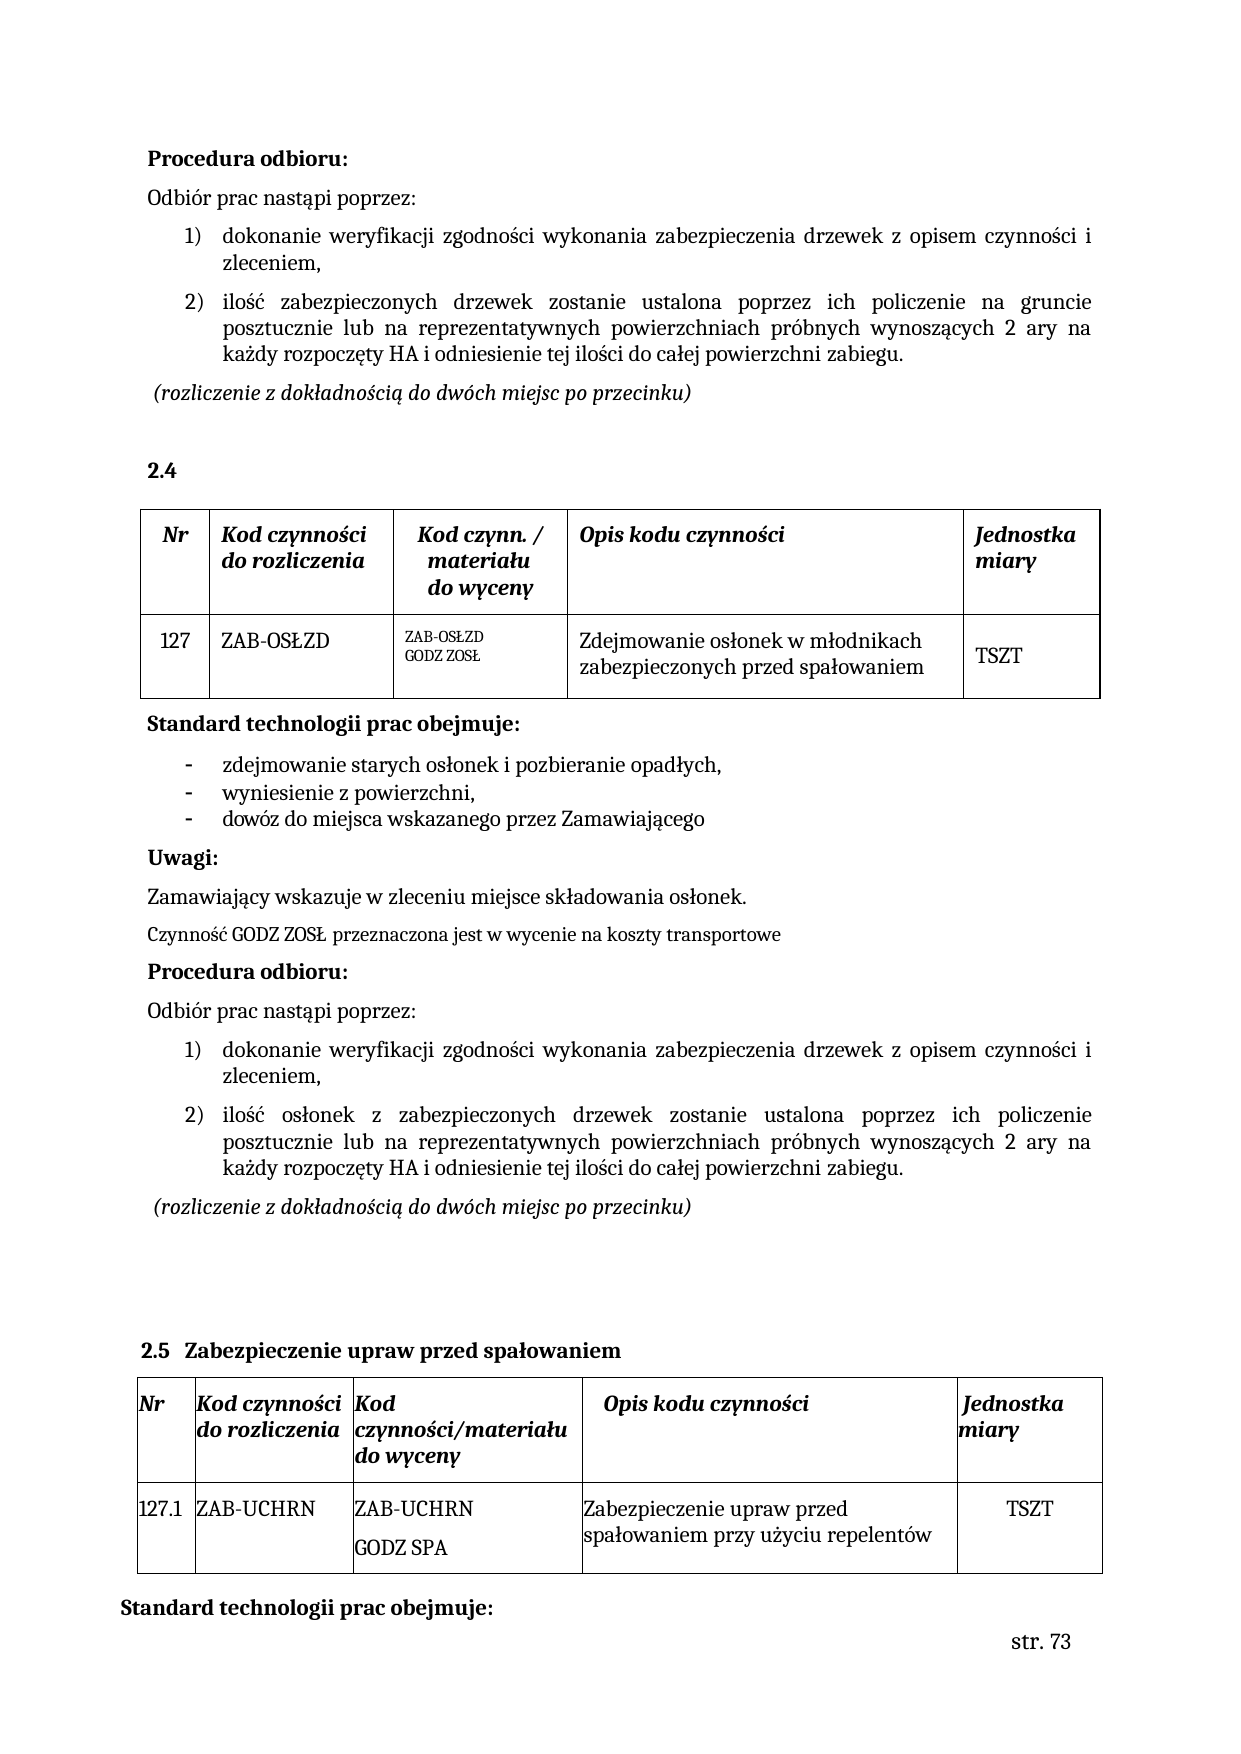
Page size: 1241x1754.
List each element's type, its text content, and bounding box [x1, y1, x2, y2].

text (rozliczenie z dokładnością do dwóch miejsc po przecinku) [152, 380, 1119, 407]
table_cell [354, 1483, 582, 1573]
text Odbiór prac nastąpi poprzez: [147, 998, 1119, 1024]
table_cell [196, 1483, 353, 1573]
list ilość zabezpieczonych drzewek zostanie ustalona poprzez ich policzenie na gruncie posztucznie lub na reprezentatywnych powierzchniach próbnych wynoszących 2 ary na każdy rozpoczęty HA i odniesienie tej ilości do całej powierzchni zabiegu. [185, 288, 1093, 368]
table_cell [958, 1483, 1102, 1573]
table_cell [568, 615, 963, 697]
text Odbiór prac nastąpi poprzez: [147, 184, 1119, 211]
list ilość osłonek z zabezpieczonych drzewek zostanie ustalona poprzez ich policzenie posztucznie lub na reprezentatywnych powierzchniach próbnych wynoszących 2 ary na każdy rozpoczęty HA i odniesienie tej ilości do całej powierzchni zabiegu. [185, 1102, 1093, 1181]
text Standard technologii prac obejmuje: [147, 711, 1119, 737]
list dokonanie weryfikacji zgodności wykonania zabezpieczenia drzewek z opisem czynności i zleceniem, [185, 223, 1093, 276]
list dowóz do miejsca wskazanego przez Zamawiającego [185, 806, 1119, 832]
text 2.5 Zabezpieczenie upraw przed spałowaniem [121, 1338, 1119, 1364]
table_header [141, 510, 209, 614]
subtitle Uwagi: [147, 845, 1119, 871]
subtitle 2.4 [147, 458, 1119, 484]
list wyniesienie z powierzchni, [185, 778, 1119, 806]
text (rozliczenie z dokładnością do dwóch miejsc po przecinku) [152, 1194, 1119, 1220]
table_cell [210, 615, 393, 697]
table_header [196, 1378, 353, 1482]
text Czynność GODZ ZOSŁ przeznaczona jest w wycenie na koszty transportowe [147, 923, 1119, 947]
list zdejmowanie starych osłonek i pozbieranie opadłych, [185, 750, 1119, 778]
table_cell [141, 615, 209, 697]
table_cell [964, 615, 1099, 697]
list dokonanie weryfikacji zgodności wykonania zabezpieczenia drzewek z opisem czynności i zleceniem, [185, 1037, 1093, 1089]
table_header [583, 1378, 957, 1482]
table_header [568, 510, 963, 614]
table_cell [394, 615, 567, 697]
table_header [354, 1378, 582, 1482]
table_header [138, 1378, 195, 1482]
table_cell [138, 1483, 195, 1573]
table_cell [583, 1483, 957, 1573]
subtitle Procedura odbioru: [147, 146, 1119, 172]
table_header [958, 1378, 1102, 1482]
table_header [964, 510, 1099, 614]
text Zamawiający wskazuje w zleceniu miejsce składowania osłonek. [147, 884, 1119, 910]
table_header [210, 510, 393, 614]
subtitle Procedura odbioru: [147, 959, 1119, 986]
text Standard technologii prac obejmuje: [121, 1595, 1119, 1621]
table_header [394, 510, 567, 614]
